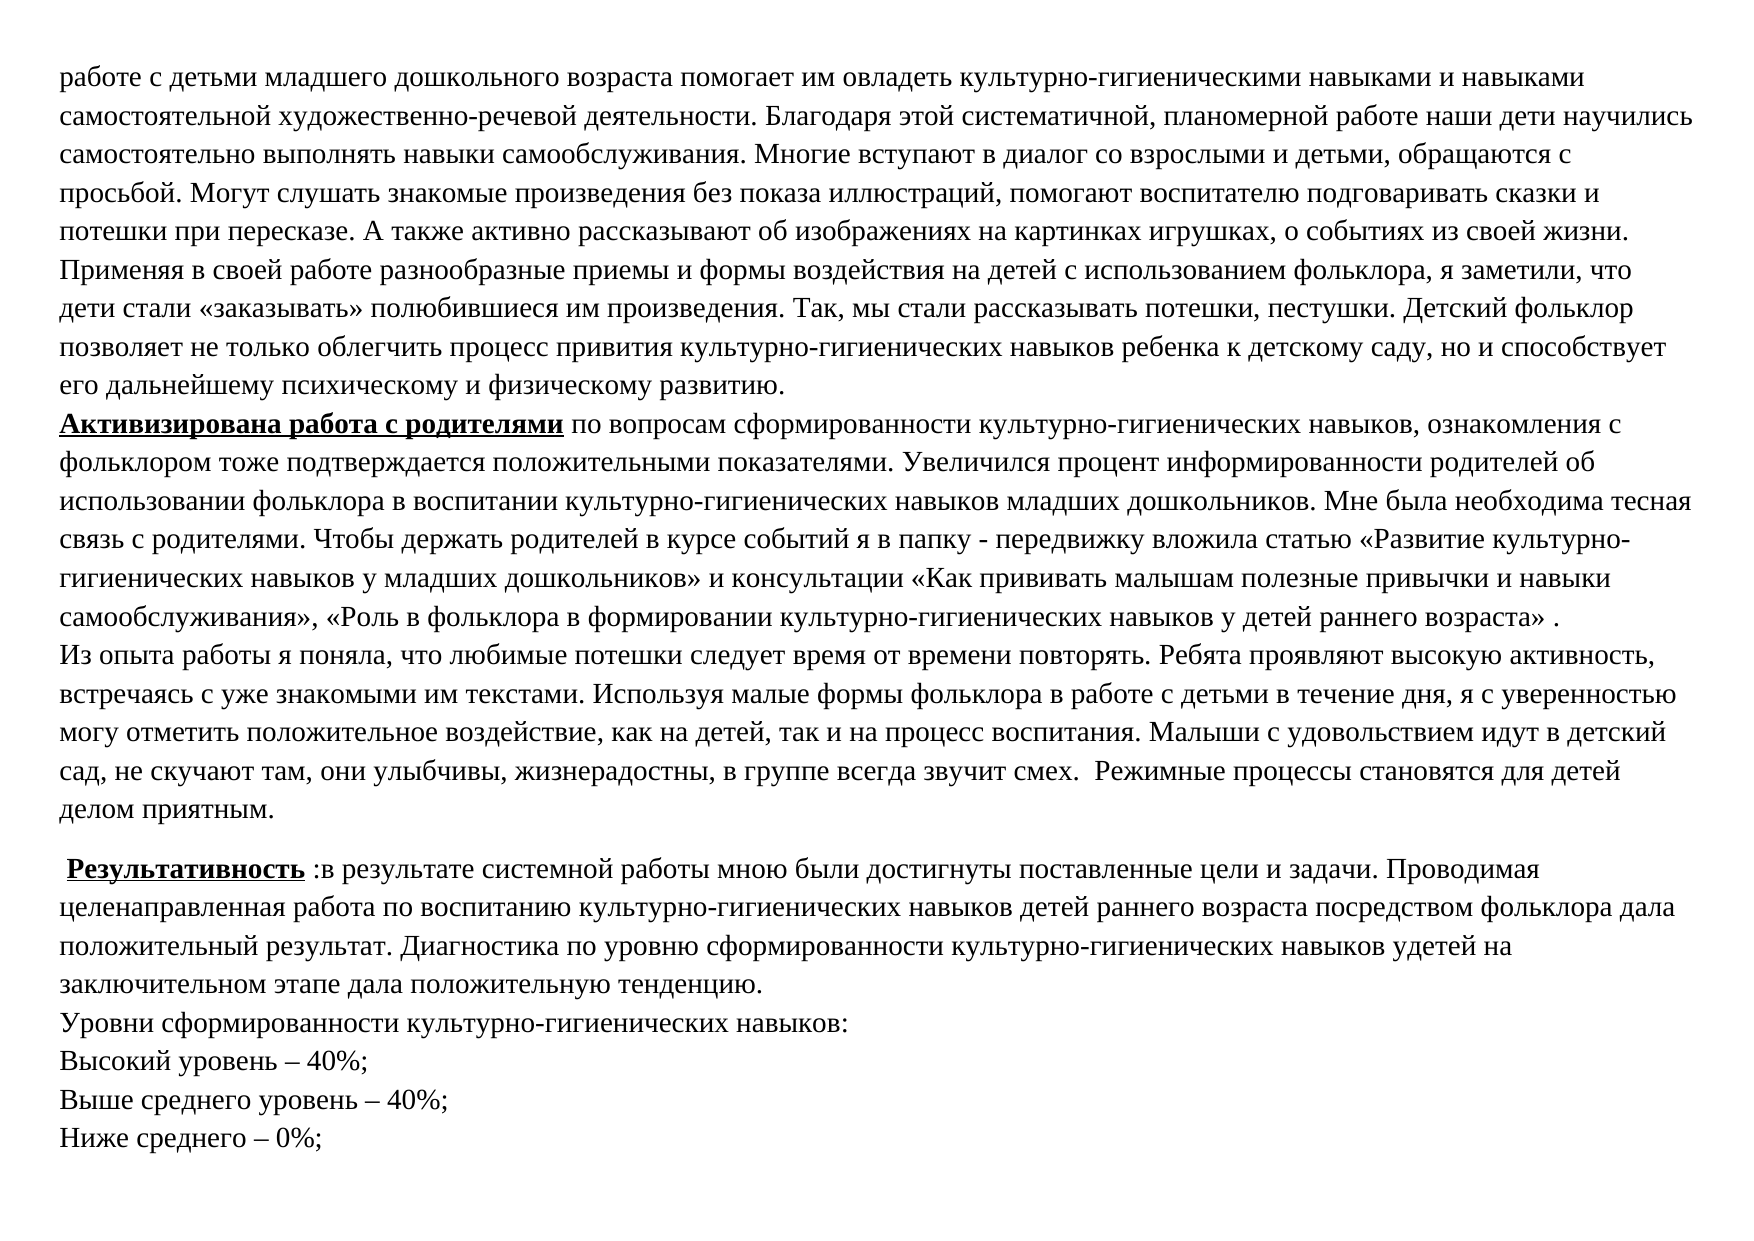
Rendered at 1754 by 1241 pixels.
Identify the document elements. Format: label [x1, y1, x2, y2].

text [59, 851, 1695, 1154]
text [59, 59, 1695, 825]
